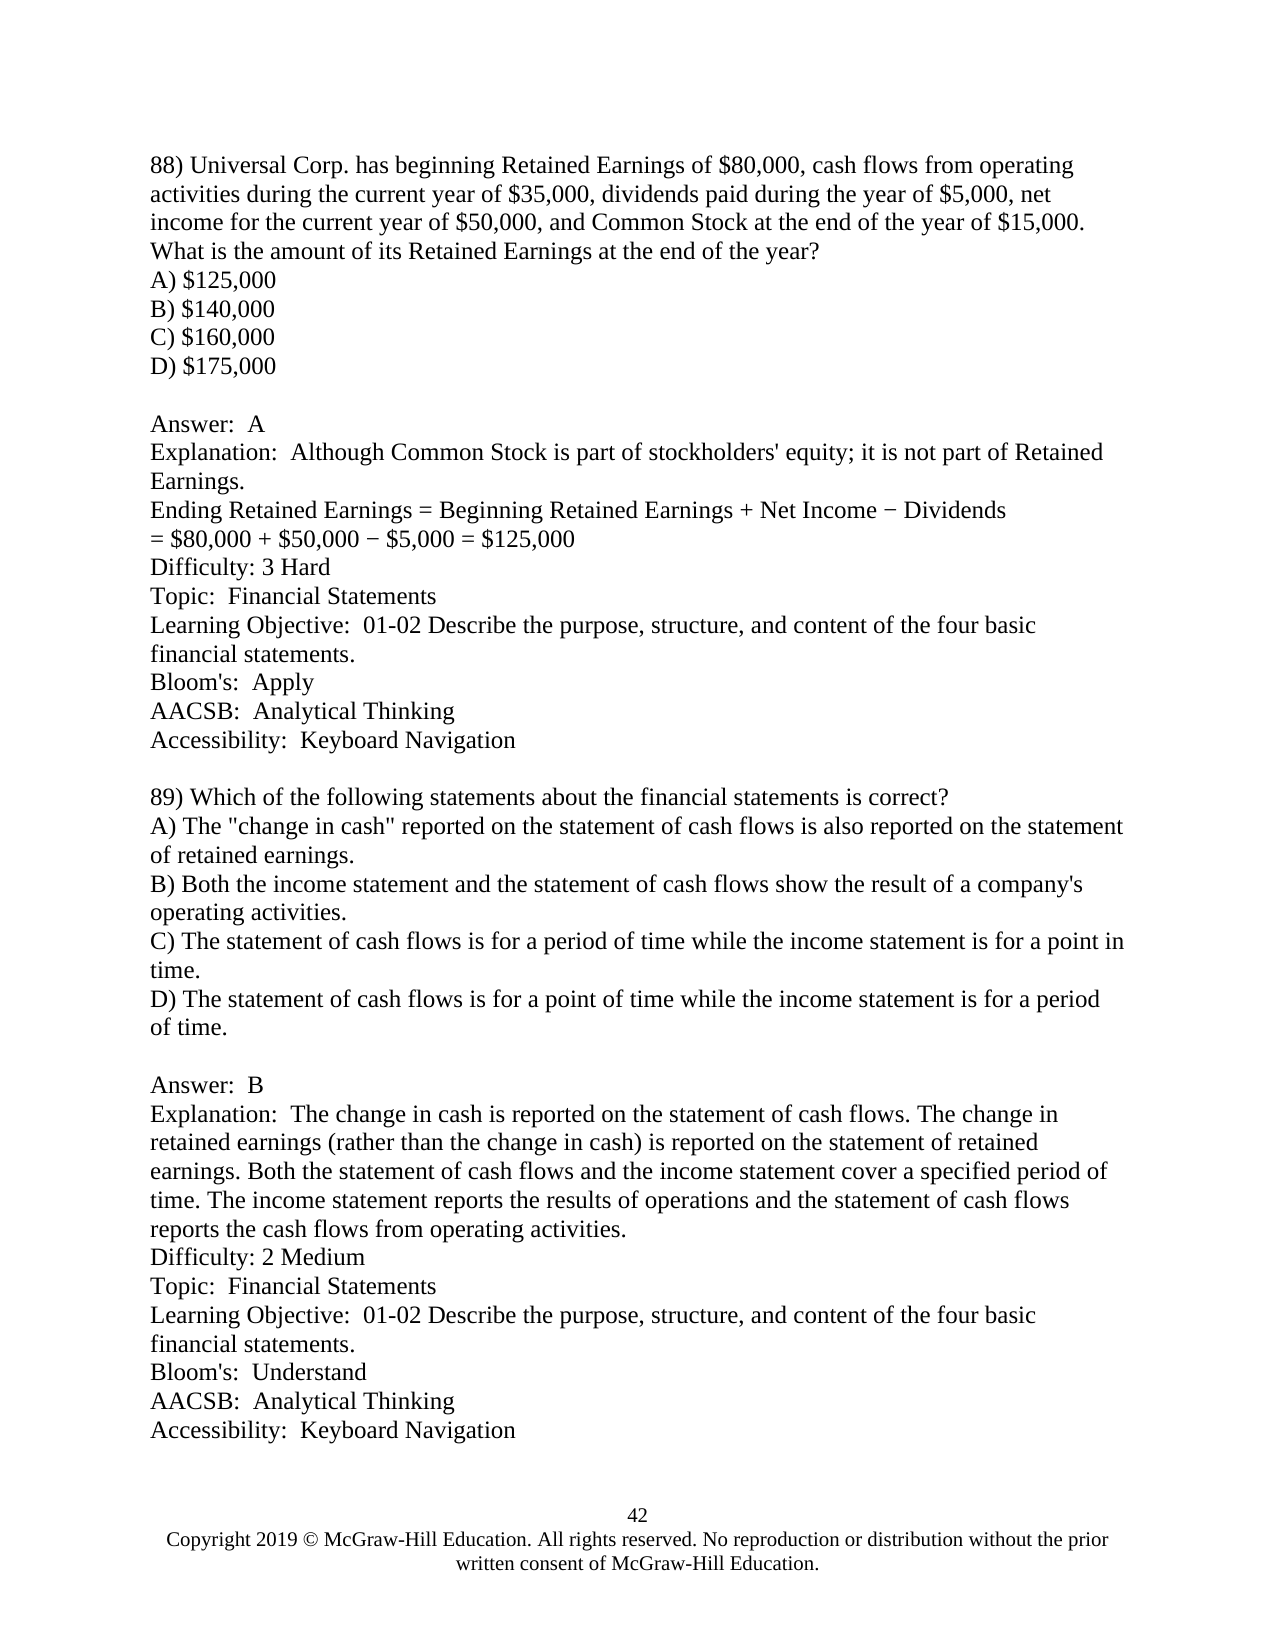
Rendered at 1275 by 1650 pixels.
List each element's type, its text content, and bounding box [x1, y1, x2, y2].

text AACSB: Analytical Thinking [150, 696, 1125, 725]
text AACSB: Analytical Thinking [150, 1386, 1125, 1415]
text Explanation: Although Common Stock is part of stockholders' equity; it is not part of Retained Earnings. [150, 437, 1125, 495]
text Accessibility: Keyboard Navigation [150, 1415, 1125, 1444]
text C) $160,000 [150, 322, 1125, 351]
text D) $175,000 [150, 351, 1125, 380]
text Learning Objective: 01-02 Describe the purpose, structure, and content of the four basic financial statements. [150, 610, 1125, 667]
text 89) Which of the following statements about the financial statements is correct? [150, 782, 1125, 811]
text A) The "change in cash" reported on the statement of cash flows is also reported on the statement of retained earnings. [150, 811, 1125, 869]
text Bloom's: Understand [150, 1357, 1125, 1386]
text Bloom's: Apply [150, 667, 1125, 696]
text Learning Objective: 01-02 Describe the purpose, structure, and content of the four basic financial statements. [150, 1300, 1125, 1357]
text 88) Universal Corp. has beginning Retained Earnings of $80,000, cash flows from operating activities during the current year of $35,000, dividends paid during the year of $5,000, net income for the current year of $50,000, and Common Stock at the end of the year of $15,000. What is the amount of its Retained Earnings at the end of the year? [150, 150, 1125, 265]
text Topic: Financial Statements [150, 581, 1125, 610]
text C) The statement of cash flows is for a period of time while the income statement is for a point in time. [150, 926, 1125, 984]
text A) $125,000 [150, 265, 1125, 294]
text Answer: B [150, 1070, 1125, 1099]
text Explanation: The change in cash is reported on the statement of cash flows. The change in retained earnings (rather than the change in cash) is reported on the statement of retained earnings. Both the statement of cash flows and the income statement cover a specified period of time. The income statement reports the results of operations and the statement of cash flows reports the cash flows from operating activities. [150, 1099, 1125, 1242]
text B) $140,000 [150, 294, 1125, 322]
text Topic: Financial Statements [150, 1271, 1125, 1300]
text = $80,000 + $50,000 − $5,000 = $125,000 [150, 524, 1125, 552]
text Ending Retained Earnings = Beginning Retained Earnings + Net Income − Dividends [150, 495, 1125, 524]
text Difficulty: 2 Medium [150, 1242, 1125, 1271]
text D) The statement of cash flows is for a point of time while the income statement is for a period of time. [150, 984, 1125, 1041]
text Difficulty: 3 Hard [150, 552, 1125, 581]
text Answer: A [150, 409, 1125, 437]
text Accessibility: Keyboard Navigation [150, 725, 1125, 754]
text B) Both the income statement and the statement of cash flows show the result of a company's operating activities. [150, 869, 1125, 926]
